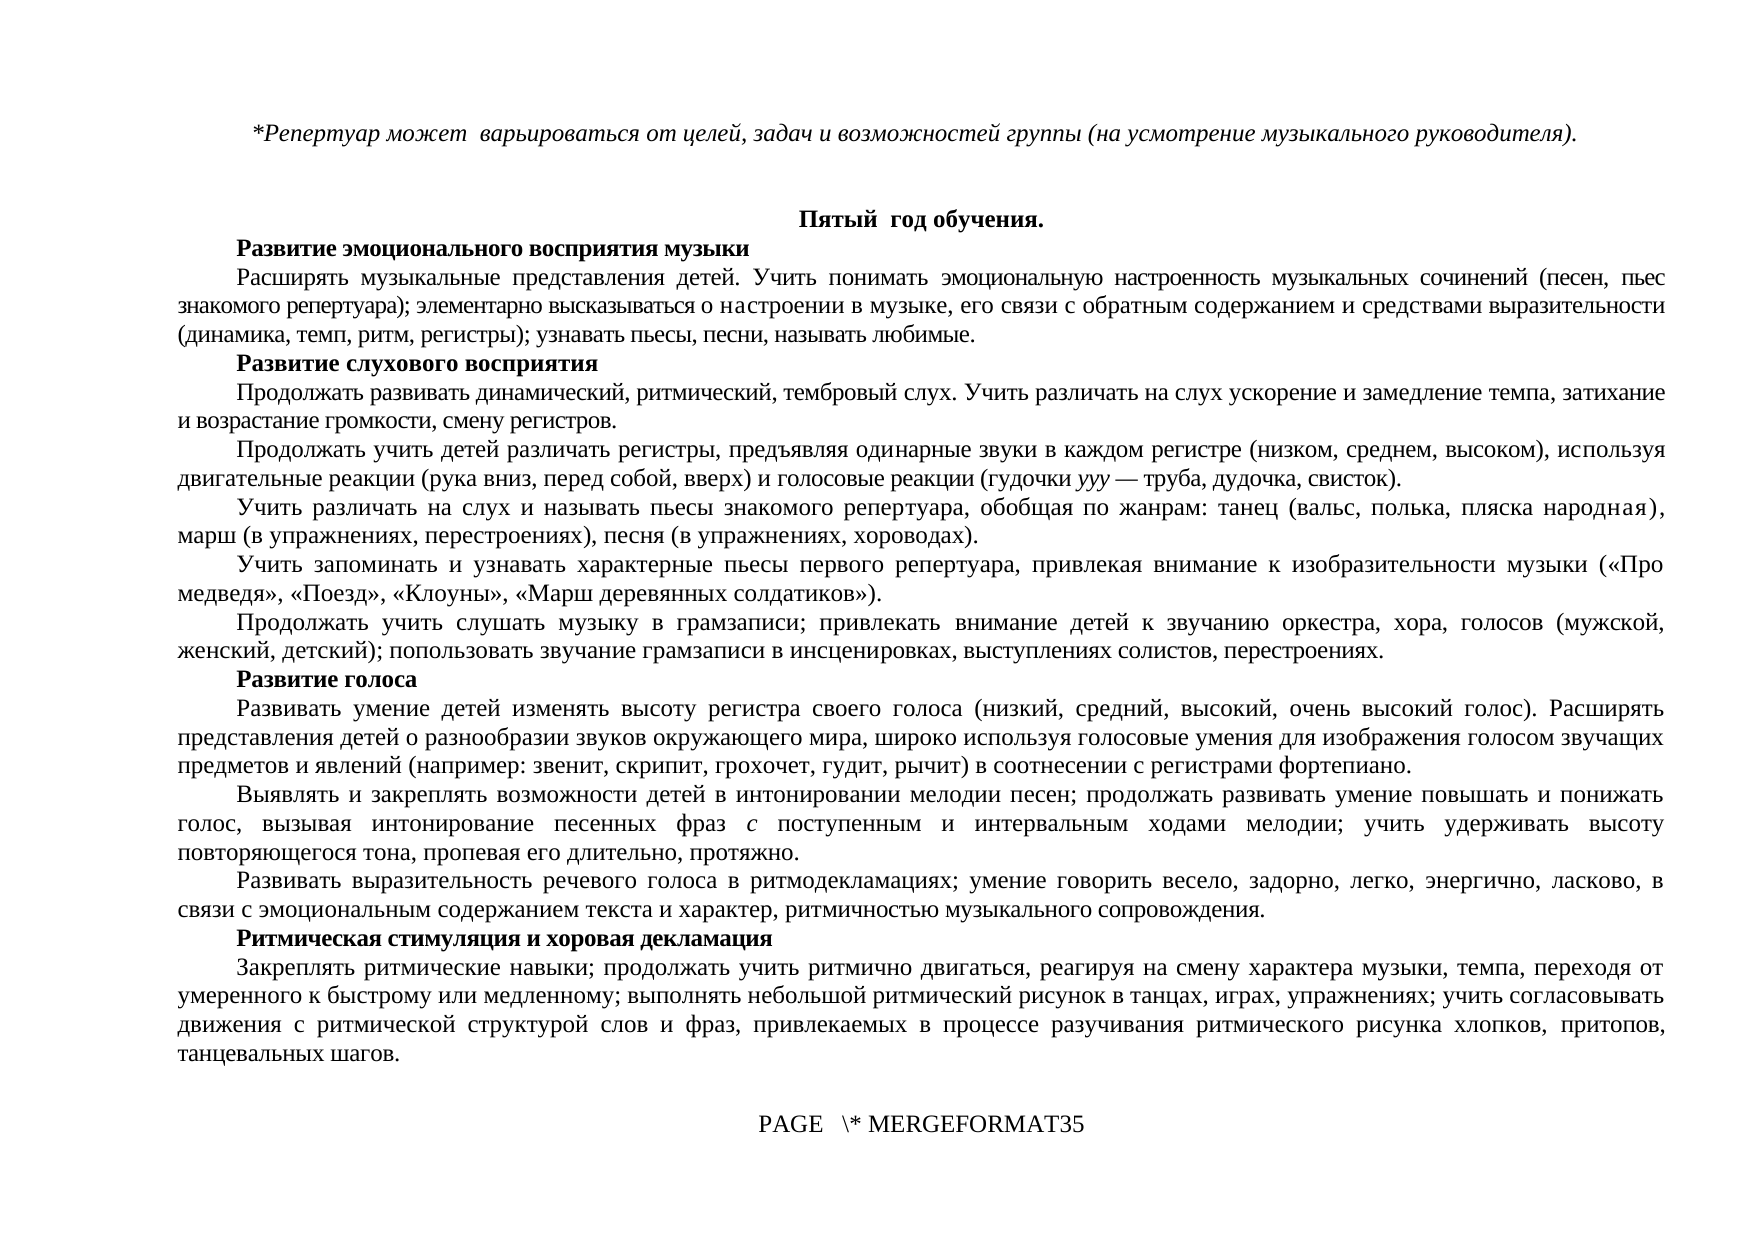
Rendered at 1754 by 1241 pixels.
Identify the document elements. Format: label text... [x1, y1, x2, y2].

text Продолжать учить слушать музыку в грамзаписи; привлекать внимание детей к звучанию оркестра, хора, голосов (мужской, женский, детский); попользовать звучание грамзаписи в инсценировках, выступлениях солистов, перестроениях. [177, 607, 1665, 664]
text *Репертуар может варьироваться от целей, задач и возможностей группы (на усмотрение музыкального руководителя). [177, 118, 1665, 147]
text Пятый год обучения. [177, 204, 1665, 233]
text Продолжать развивать динамический, ритмический, тембровый слух. Учить различать на слух ускорение и замедление темпа, затихание и возрастание громкости, смену регистров. [177, 377, 1665, 434]
text Учить запоминать и узнавать характерные пьесы первого репертуара, привлекая внимание к изобразительности музыки («Про медведя», «Поезд», «Клоуны», «Марш деревянных солдатиков»). [177, 549, 1665, 607]
text Развитие голоса [177, 664, 1665, 693]
text Развитие слухового восприятия [177, 348, 1665, 377]
text Продолжать учить детей различать регистры, предъявляя одинарные звуки в каждом регистре (низком, среднем, высоком), используя двигательные реакции (рука вниз, перед собой, вверх) и голосовые реакции (гудочки ууу — труба, дудочка, свисток). [177, 434, 1665, 492]
text Учить различать на слух и называть пьесы знакомого репертуара, обобщая по жанрам: танец (вальс, полька, пляска народная), марш (в упражнениях, перестроениях), песня (в упражнениях, хороводах). [177, 492, 1665, 549]
text Расширять музыкальные представления детей. Учить понимать эмоциональную настроенность музыкальных сочинений (песен, пьес знакомого репертуара); элементарно высказываться о настроении в музыке, его связи с обратным содержанием и средствами выразительности (динамика, темп, ритм, регистры); узнавать пьесы, песни, называть любимые. [177, 262, 1665, 348]
text Развитие эмоционального восприятия музыки [177, 233, 1665, 262]
text Развивать выразительность речевого голоса в ритмодекламациях; умение говорить весело, задорно, легко, энергично, ласково, в связи с эмоциональным содержанием текста и характер, ритмичностью музыкального сопровождения. [177, 866, 1665, 923]
text Ритмическая стимуляция и хоровая декламация [177, 923, 1665, 952]
text Выявлять и закреплять возможности детей в интонировании мелодии песен; продолжать развивать умение повышать и понижать голос, вызывая интонирование песенных фраз с поступенным и интервальным ходами мелодии; учить удерживать высоту повторяющегося тона, пропевая его длительно, протяжно. [177, 779, 1665, 866]
text Закреплять ритмические навыки; продолжать учить ритмично двигаться, реагируя на смену характера музыки, темпа, переходя от умеренного к быстрому или медленному; выполнять небольшой ритмический рисунок в танцах, играх, упражнениях; учить согласовывать движения с ритмической структурой слов и фраз, привлекаемых в процессе разучивания ритмического рисунка хлопков, притопов, танцевальных шагов. [177, 952, 1665, 1067]
text Развивать умение детей изменять высоту регистра своего голоса (низкий, средний, высокий, очень высокий голос). Расширять представления детей о разнообразии звуков окружающего мира, широко используя голосовые умения для изображения голосом звучащих предметов и явлений (например: звенит, скрипит, грохочет, гудит, рычит) в соотнесении с регистрами фортепиано. [177, 693, 1665, 779]
